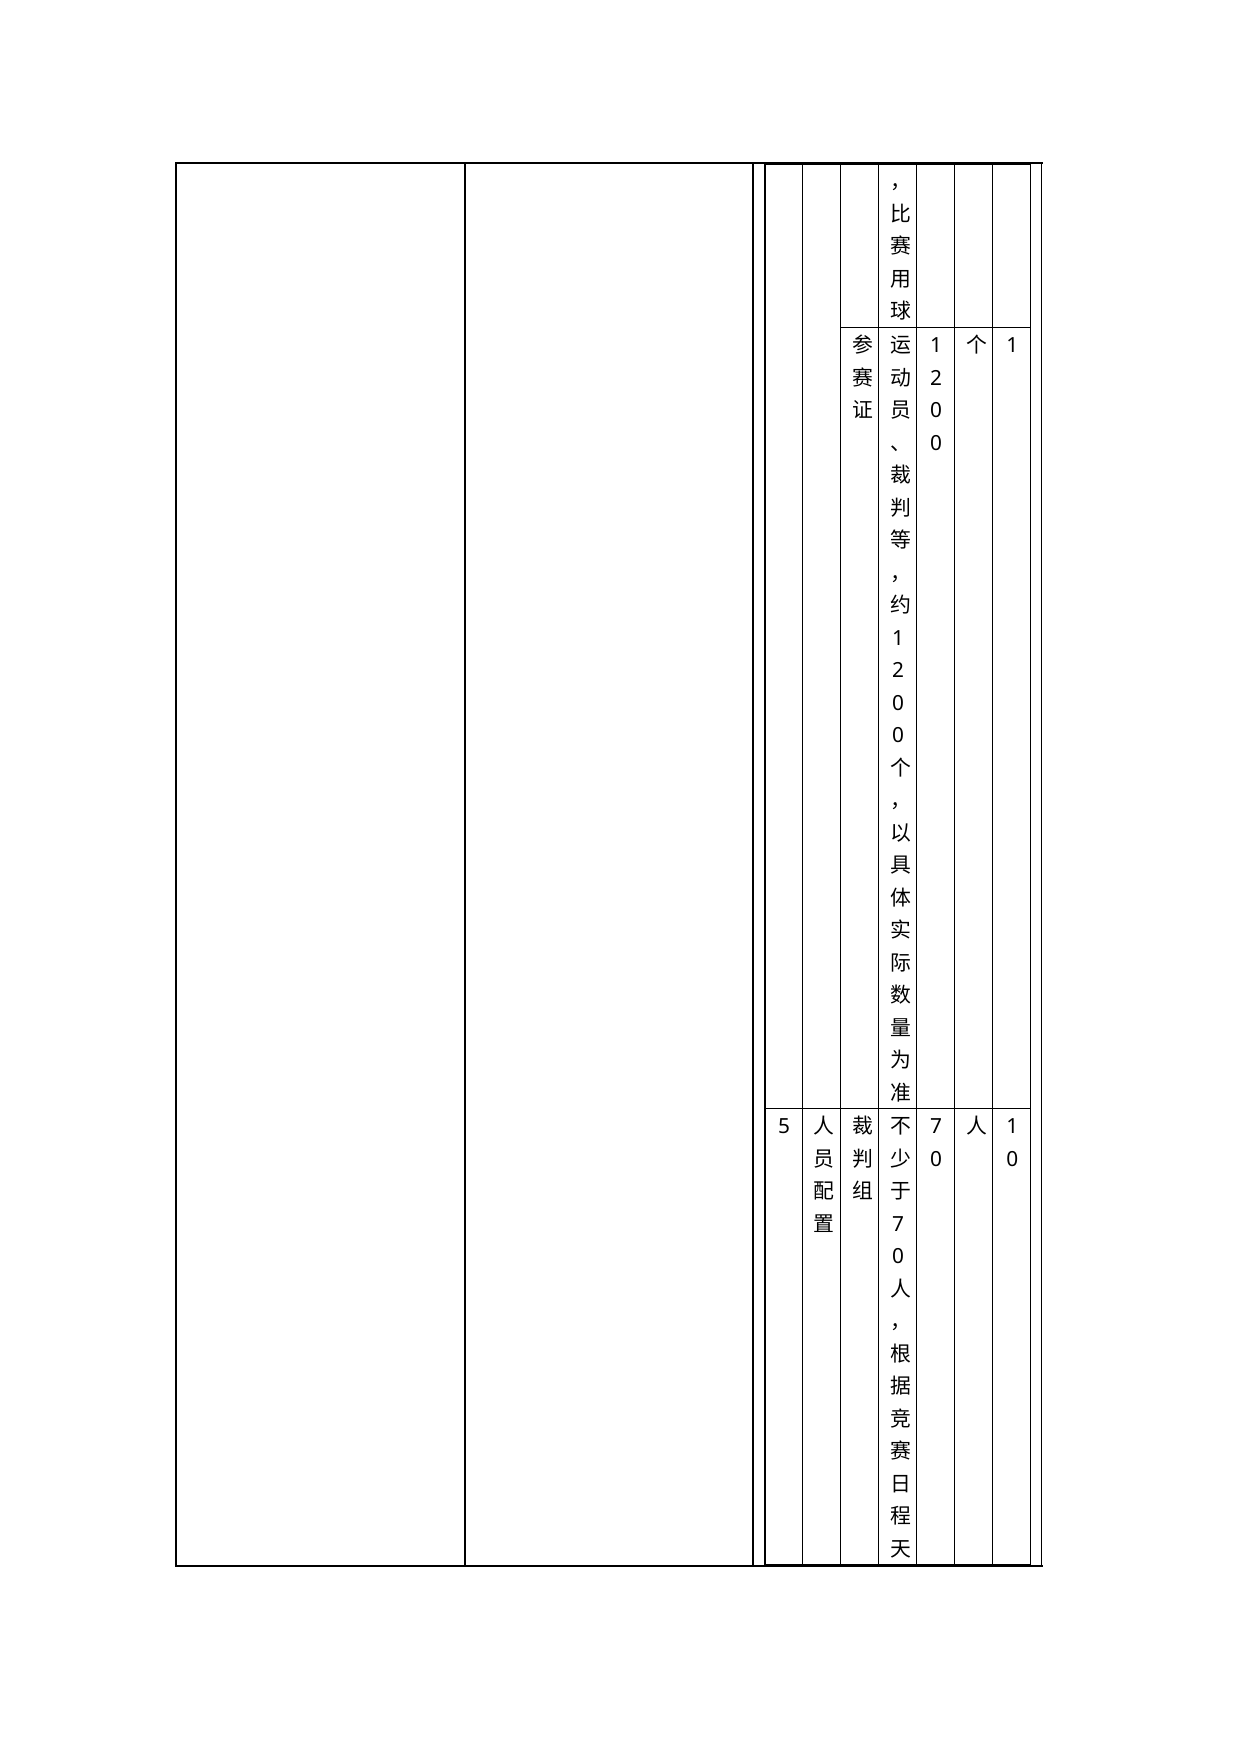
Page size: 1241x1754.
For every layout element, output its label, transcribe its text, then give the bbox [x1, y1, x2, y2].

table_cell [917, 328, 954, 1108]
table_cell [841, 165, 878, 327]
table_cell [803, 165, 840, 1108]
table_cell [993, 328, 1030, 1108]
table_cell [803, 1109, 840, 1564]
table_cell [841, 1109, 878, 1564]
table_cell [766, 165, 802, 1108]
table_cell [955, 328, 992, 1108]
table_cell [955, 1109, 992, 1564]
table_cell [993, 165, 1030, 327]
table_cell ★ [466, 164, 752, 1565]
table_cell 1 [177, 164, 464, 1565]
table_cell [955, 165, 992, 327]
table_cell [879, 328, 916, 1108]
table_cell [917, 165, 954, 327]
table_cell [841, 328, 878, 1108]
table_cell [879, 165, 916, 327]
table_cell [917, 1109, 954, 1564]
table_cell [1031, 164, 1041, 1565]
table_cell [879, 1109, 916, 1564]
table_cell [754, 164, 764, 1565]
table_cell [766, 1109, 802, 1564]
table_cell [993, 1109, 1030, 1564]
